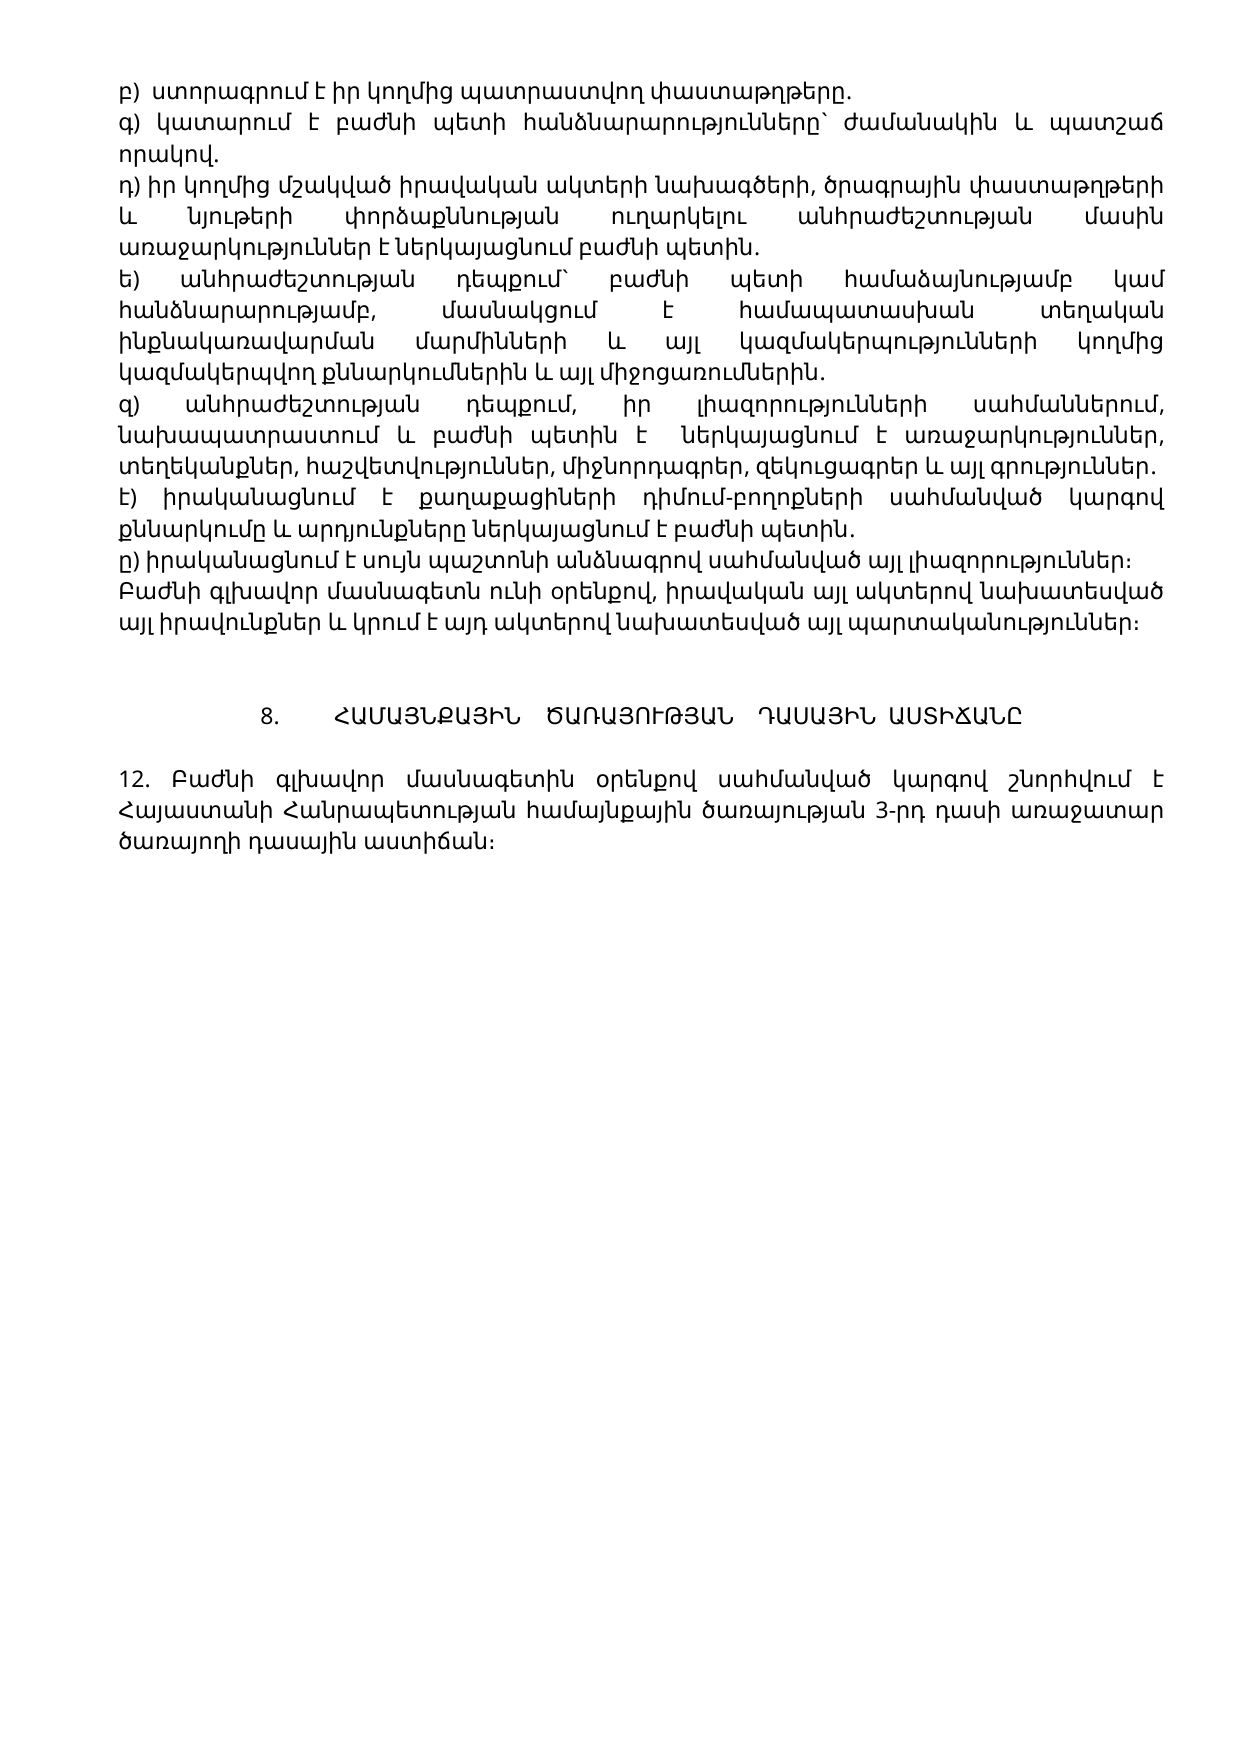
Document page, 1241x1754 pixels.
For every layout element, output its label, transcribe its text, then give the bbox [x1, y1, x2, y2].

text դ) իր կողմից մշակված իրավական ակտերի նախագծերի, ծրագրային փաստաթղթերի և նյութերի փորձաքննության ուղարկելու անհրաժեշտության մասին առաջարկություններ է ներկայացնում բաժնի պետին. [118, 169, 1165, 262]
text է) իրականացնում է քաղաքացիների դիմում-բողոքների սահմանված կարգով քննարկումը և արդյունքները ներկայացնում է բաժնի պետին. [118, 481, 1165, 544]
text գ) կատարում է բաժնի պետի հանձնարարությունները` ժամանակին և պատշաճ որակով. [118, 106, 1165, 169]
text ը) իրականացնում է սույն պաշտոնի անձնագրով սահմանված այլ լիազորություններ։ [118, 544, 1165, 575]
text 8. ՀԱՄԱՅՆՔԱՅԻՆ ԾԱՌԱՅՈՒԹՅԱՆ ԴԱՍԱՅԻՆ ԱՍՏԻՃԱՆԸ [118, 700, 1165, 731]
text Բաժնի գլխավոր մասնագետն ունի oրենքով, իրավական այլ ակտերով նախատեսված այլ իրավունքներ և կրում է այդ ակտերով նախատեսված այլ պարտականություններ։ [118, 575, 1165, 637]
text ե) անհրաժեշտության դեպքում` բաժնի պետի համաձայնությամբ կամ հանձնարարությամբ, մասնակցում է համապատասխան տեղական ինքնակառավարման մարմինների և այլ կազմակերպությունների կողմից կազմակերպվող քննարկումներին և այլ միջոցառումներին. [118, 262, 1165, 387]
text զ) անհրաժեշտության դեպքում, իր լիազորությունների սահմաններում, նախապատրաստում և բաժնի պետին է ներկայացնում է առաջարկություններ, տեղեկանքներ, հաշվետվություններ, միջնորդագրեր, զեկուցագրեր և այլ գրություններ. [118, 387, 1165, 481]
text 12. Բաժնի գլխավոր մասնագետին օրենքով սահմանված կարգով շնորհվում է Հայաստանի Հանրապետության համայնքային ծառայության 3-րդ դասի առաջատար ծառայողի դասային աստիճան։ [118, 762, 1165, 856]
text բ) ստորագրում է իր կողմից պատրաստվող փաստաթղթերը. [118, 75, 1165, 106]
